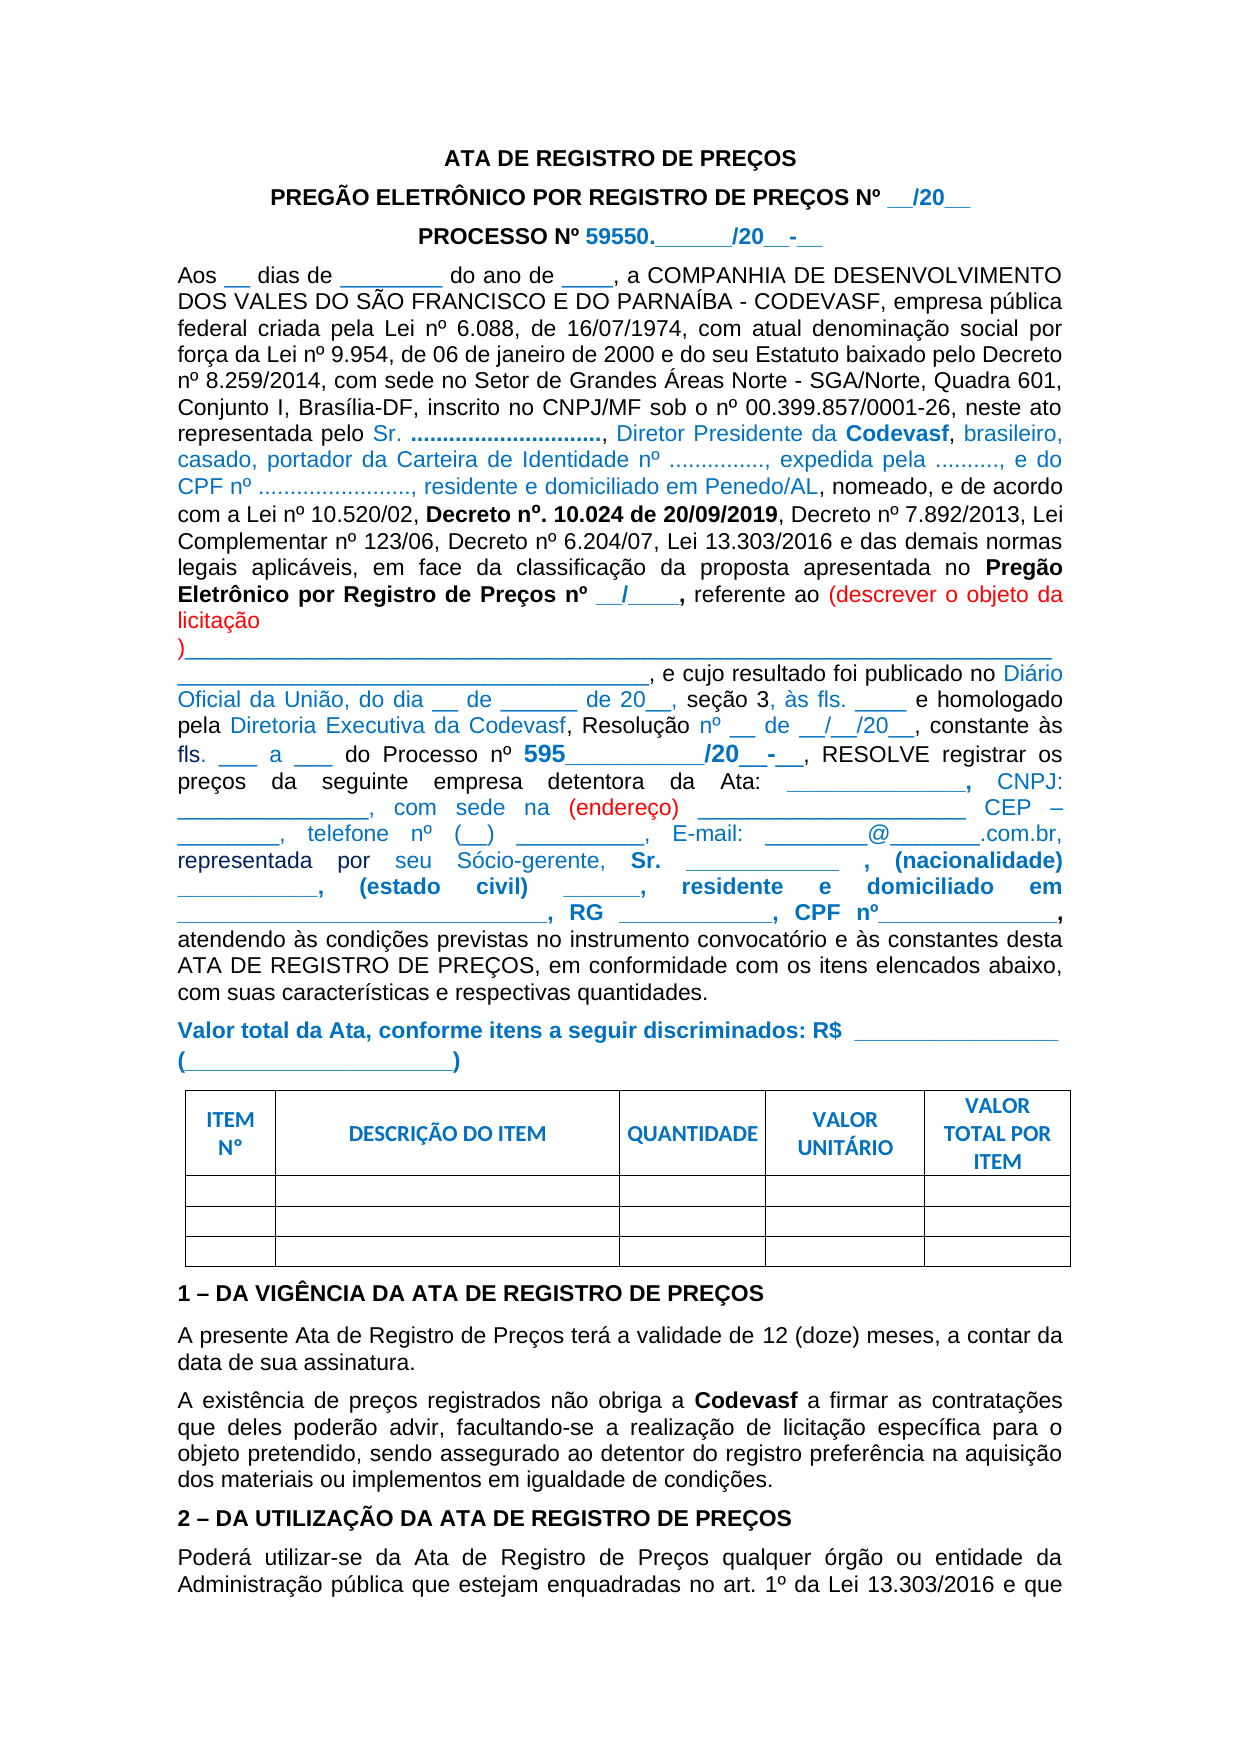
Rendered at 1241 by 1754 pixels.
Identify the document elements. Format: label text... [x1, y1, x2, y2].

table_header QUANTIDADE [620, 1091, 765, 1175]
text ATA DE REGISTRO DE PREÇOS [177, 145, 1063, 172]
table_cell [766, 1237, 924, 1266]
table_cell [186, 1176, 275, 1206]
table_cell [620, 1176, 765, 1206]
table_cell [276, 1237, 619, 1266]
text PROCESSO Nº 59550.______/20__-__ [177, 223, 1063, 249]
table_cell [925, 1207, 1070, 1236]
table_cell [766, 1176, 924, 1206]
text 2 – DA UTILIZAÇÃO DA ATA DE REGISTRO DE PREÇOS [177, 1505, 1063, 1532]
text A presente Ata de Registro de Preços terá a validade de 12 (doze) meses, a contar da data de sua assinatura. [177, 1322, 1063, 1375]
text A existência de preços registrados não obriga a Codevasf a firmar as contratações que deles poderão advir, facultando-se a realização de licitação específica para o objeto pretendido, sendo assegurado ao detentor do registro preferência na aquisição dos materiais ou implementos em igualdade de condições. [177, 1387, 1063, 1493]
table_header ITEM Nº [186, 1091, 275, 1175]
table_cell [276, 1207, 619, 1236]
text PREGÃO ELETRÔNICO POR REGISTRO DE PREÇOS Nº __/20__ [177, 184, 1063, 211]
table_cell [186, 1207, 275, 1236]
table_header VALOR TOTAL POR ITEM [925, 1091, 1070, 1175]
table_header DESCRIÇÃO DO ITEM [276, 1091, 619, 1175]
text 1 – DA VIGÊNCIA DA ATA DE REGISTRO DE PREÇOS [177, 1279, 1063, 1306]
table_cell [766, 1207, 924, 1236]
table_header VALOR UNITÁRIO [766, 1091, 924, 1175]
table_cell [276, 1176, 619, 1206]
table_cell [620, 1237, 765, 1266]
text Aos __ dias de ________ do ano de ____, a COMPANHIA DE DESENVOLVIMENTO DOS VALES DO SÃO FRANCISCO E DO PARNAÍBA - CODEVASF, empresa pública federal criada pela Lei nº 6.088, de 16/07/1974, com atual denominação social por força da Lei nº 9.954, de 06 de janeiro de 2000 e do seu Estatuto baixado pelo Decreto nº 8.259/2014, com sede no Setor de Grandes Áreas Norte - SGA/Norte, Quadra 601, Conjunto I, Brasília-DF, inscrito no CNPJ/MF sob o nº 00.399.857/0001-26, neste ato representada pelo Sr. .............................., Diretor Presidente da Codevasf, brasileiro, casado, portador da Carteira de Identidade nº ..............., expedida pela .........., e do CPF nº ........................, residente e domiciliado em Penedo/AL, nomeado, e de acordo com a Lei nº 10.520/02, Decreto nº. 10.024 de 20/09/2019, Decreto nº 7.892/2013, Lei Complementar nº 123/06, Decreto nº 6.204/07, Lei 13.303/2016 e das demais normas legais aplicáveis, em face da classificação da proposta apresentada no Pregão Eletrônico por Registro de Preços nº __/____, referente ao (descrever o objeto da licitação)_________________________________________________________________________________________________________, e cujo resultado foi publicado no Diário Oficial da União, do dia __ de ______ de 20__, seção 3, às fls. ____ e homologado pela Diretoria Executiva da Codevasf, Resolução nº __ de __/__/20__, constante às fls. ___ a ___ do Processo nº 595__________/20__-__, RESOLVE registrar os preços da seguinte empresa detentora da Ata: ______________, CNPJ: _______________, com sede na (endereço) _____________________ CEP – ________, telefone nº (__) __________, E-mail: ________@_______.com.br, representada por seu Sócio-gerente, Sr. ____________ , (nacionalidade) ___________, (estado civil) ______, residente e domiciliado em _____________________________, RG ____________, CPF nº______________, atendendo às condições previstas no instrumento convocatório e às constantes desta ATA DE REGISTRO DE PREÇOS, em conformidade com os itens elencados abaixo, com suas características e respectivas quantidades. [177, 262, 1063, 1005]
table_cell [620, 1207, 765, 1236]
table_cell [925, 1237, 1070, 1266]
table_cell [186, 1237, 275, 1266]
text Valor total da Ata, conforme itens a seguir discriminados: R$ ________________ (_____________________) [177, 1017, 1063, 1074]
table_cell [925, 1176, 1070, 1206]
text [177, 1544, 1063, 1597]
